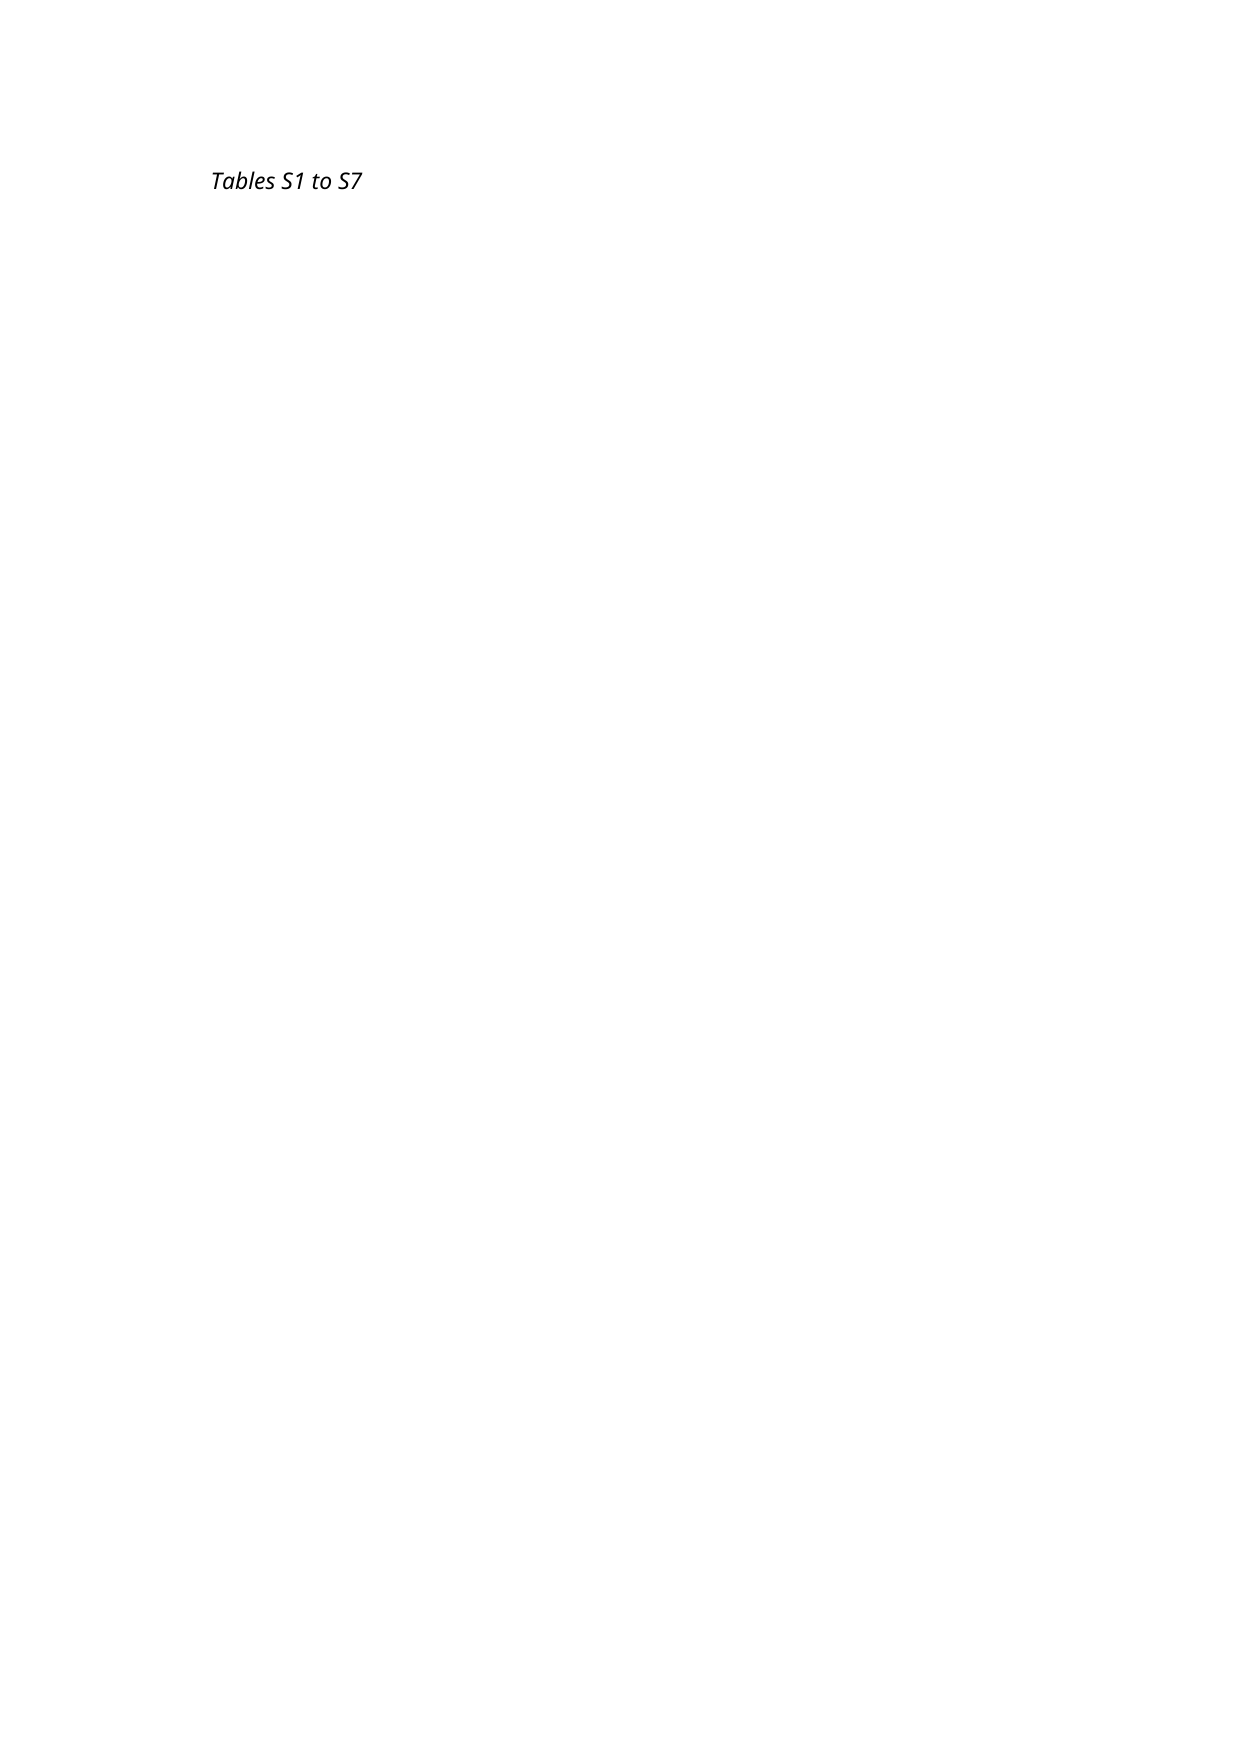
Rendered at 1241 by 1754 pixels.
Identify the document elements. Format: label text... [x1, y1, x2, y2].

text Tables S1 to S7 [187, 164, 1053, 198]
